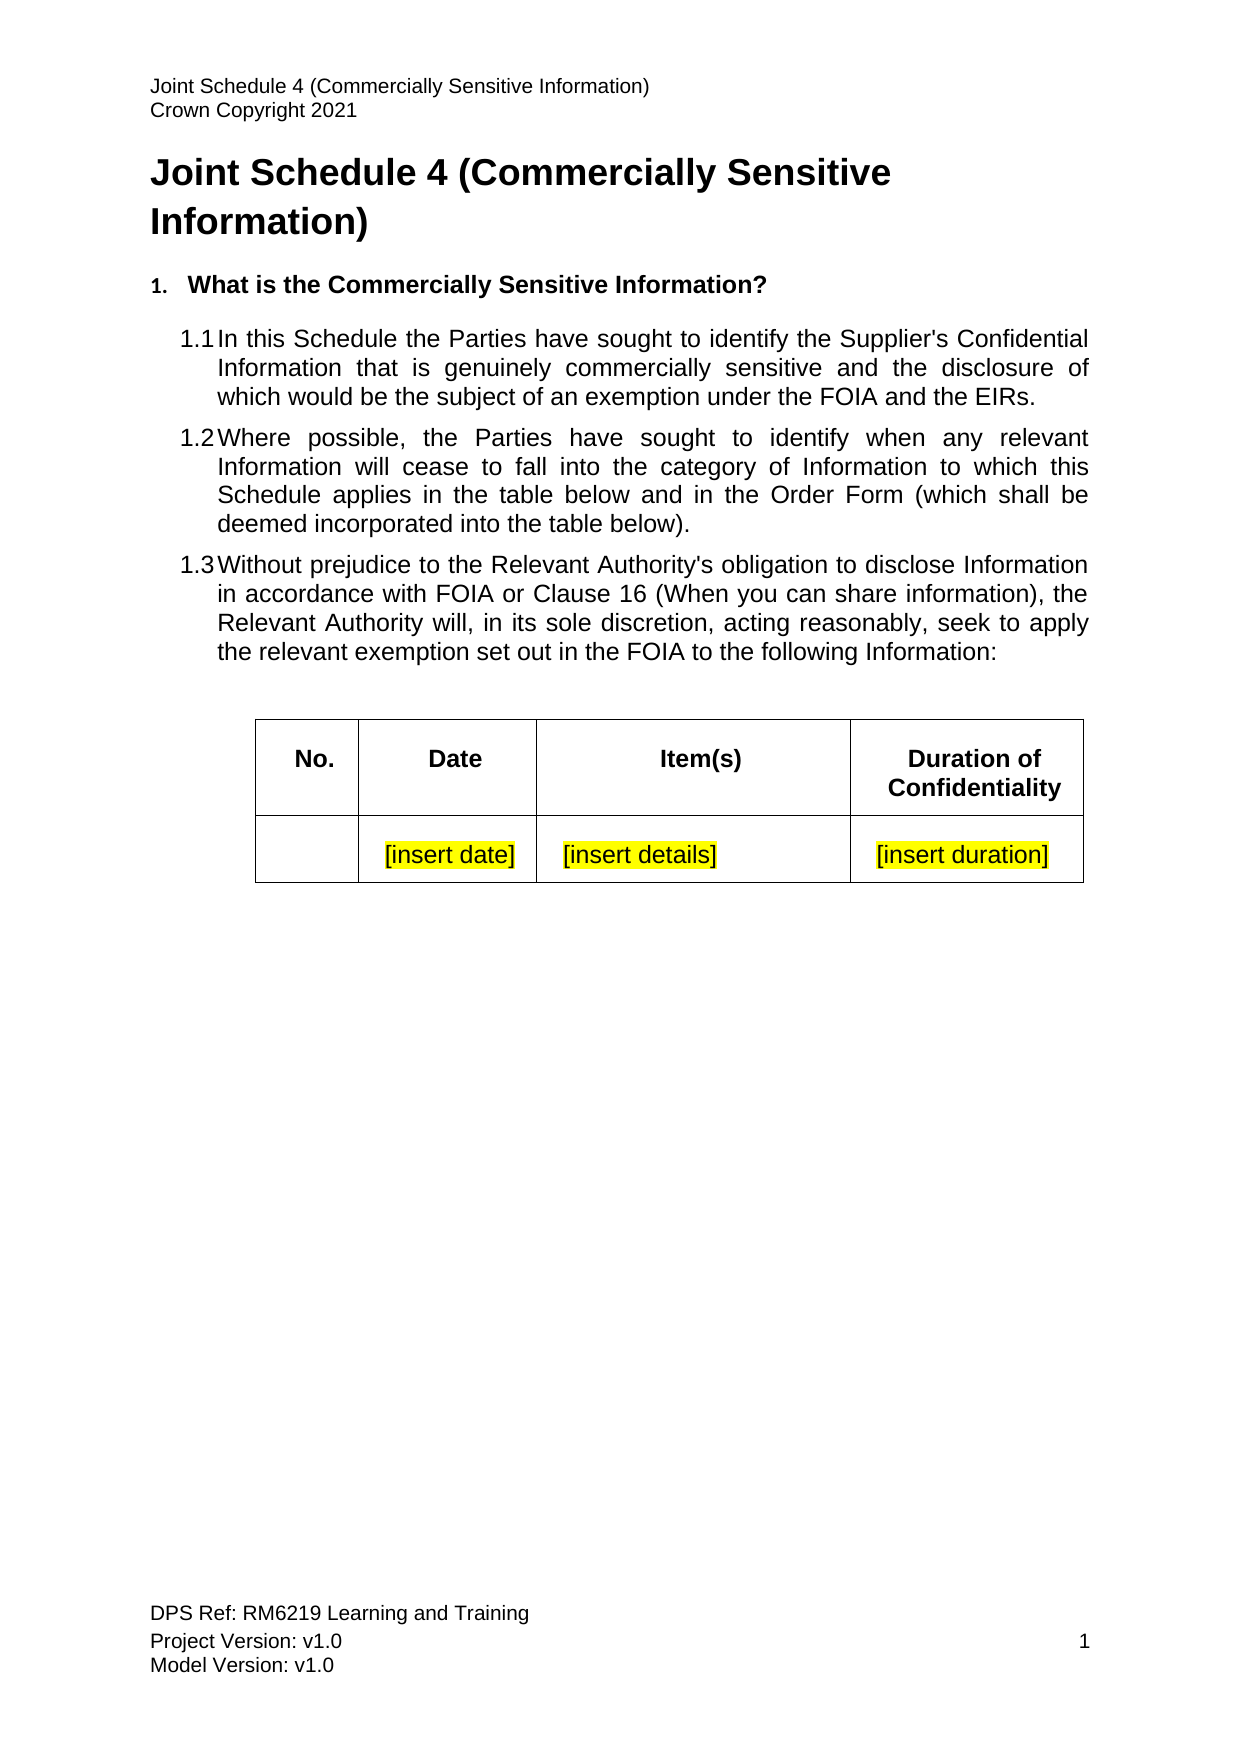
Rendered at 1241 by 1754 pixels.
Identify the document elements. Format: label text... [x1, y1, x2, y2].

text Joint Schedule 4 (Commercially Sensitive Information) [150, 150, 1090, 243]
table_header Duration of Confidentiality [851, 720, 1083, 814]
table_header No. [256, 720, 358, 814]
list In this Schedule the Parties have sought to identify the Supplier's Confidential Information that is genuinely commercially sensitive and the disclosure of which would be the subject of an exemption under the FOIA and the EIRs. [179, 324, 1090, 410]
table_header Date [359, 720, 536, 814]
list What is the Commercially Sensitive Information? [150, 270, 1090, 299]
table_header Item(s) [537, 720, 850, 814]
table_cell [insert details] [537, 816, 850, 882]
table_cell [insert date] [359, 816, 536, 882]
table_cell [256, 816, 358, 882]
list Without prejudice to the Relevant Authority's obligation to disclose Information in accordance with FOIA or Clause 16 (When you can share information), the Relevant Authority will, in its sole discretion, acting reasonably, seek to apply the relevant exemption set out in the FOIA to the following Information: [179, 550, 1090, 665]
table_cell [insert duration] [851, 816, 1083, 882]
list Where possible, the Parties have sought to identify when any relevant Information will cease to fall into the category of Information to which this Schedule applies in the table below and in the Order Form (which shall be deemed incorporated into the table below). [179, 423, 1090, 538]
